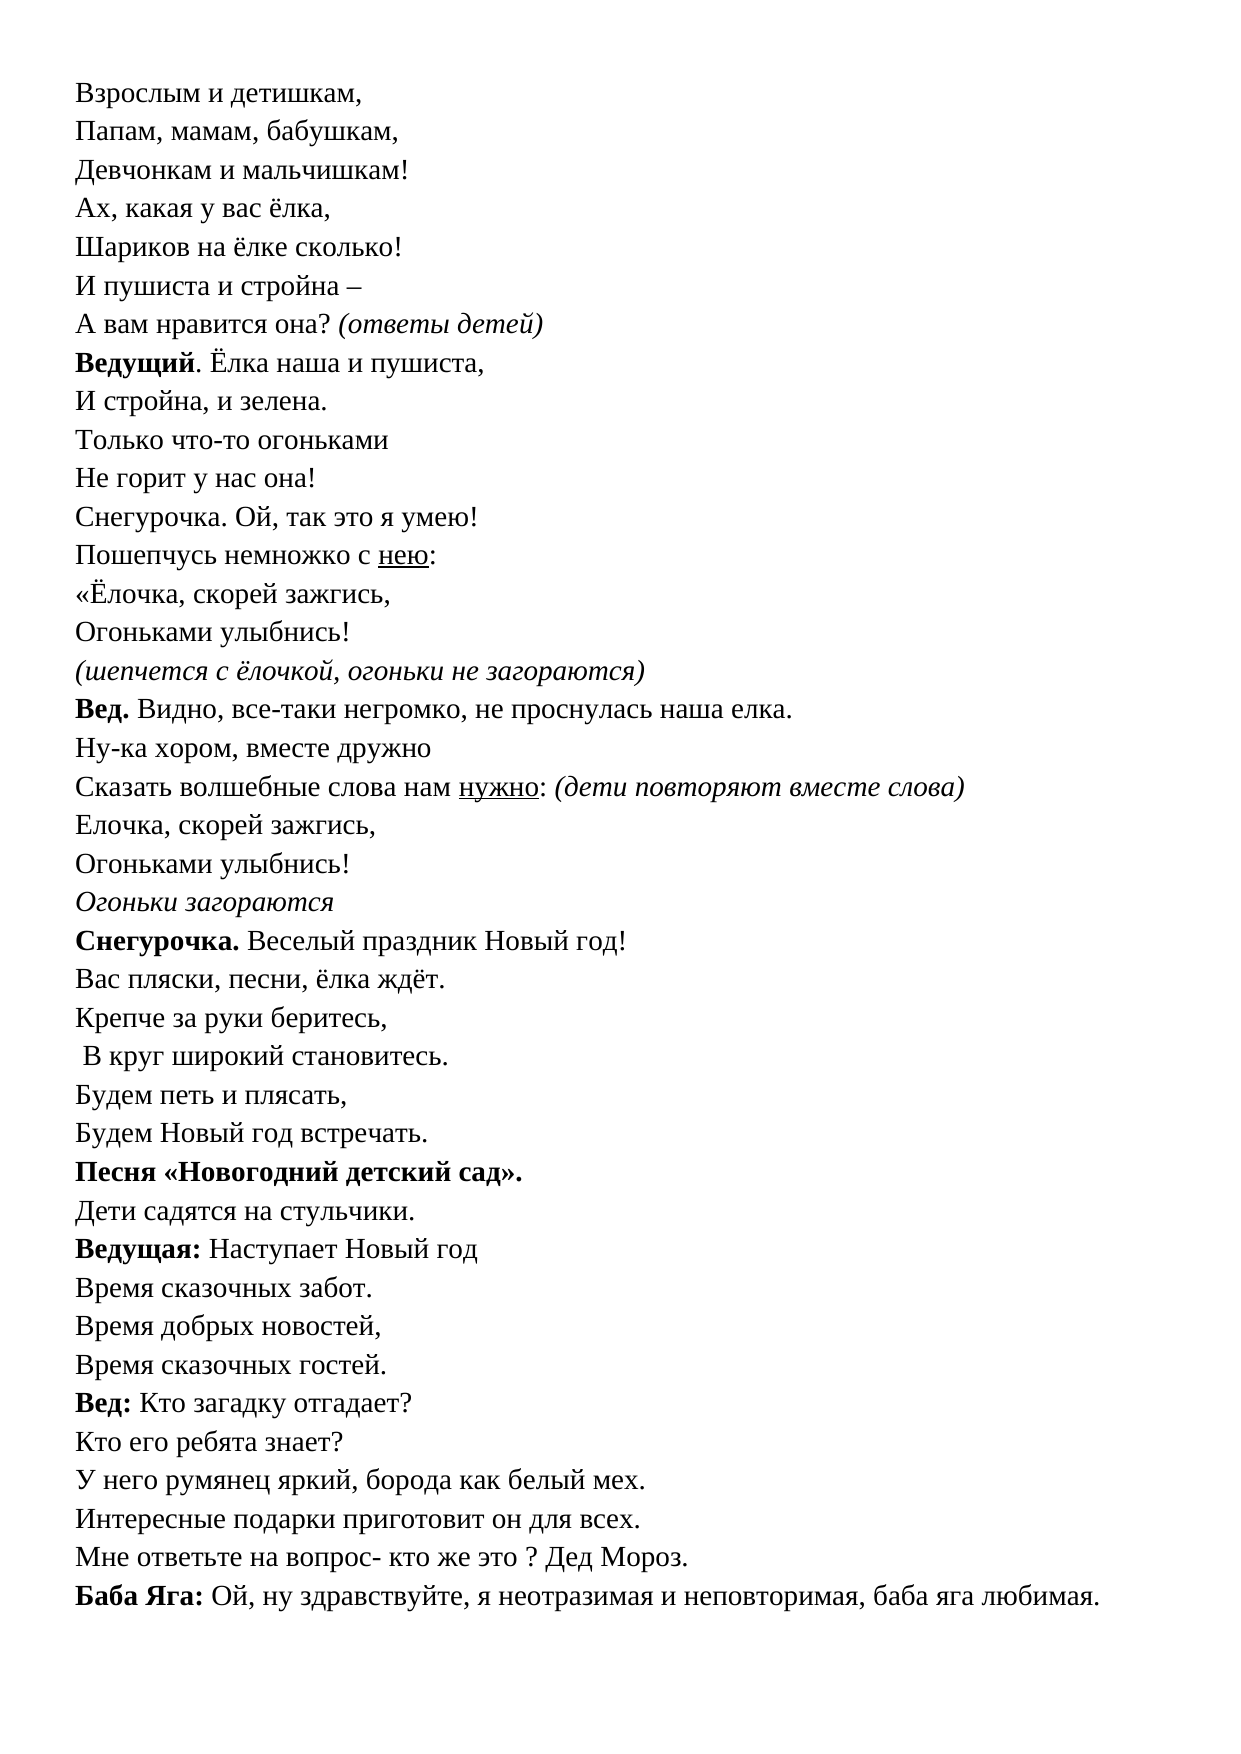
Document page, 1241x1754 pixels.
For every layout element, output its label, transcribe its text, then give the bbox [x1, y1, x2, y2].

text Сказать волшебные слова нам нужно: (дети повторяют вместе слова) [75, 769, 1165, 802]
text Мне ответьте на вопрос- кто же это ? Дед Мороз. [75, 1539, 1165, 1573]
text В круг широкий становитесь. [75, 1038, 1165, 1072]
text У него румянец яркий, борода как белый мех. [75, 1462, 1165, 1496]
text Папам, мамам, бабушкам, [75, 113, 1165, 147]
text Вед: Кто загадку отгадает? [75, 1385, 1165, 1419]
text Интересные подарки приготовит он для всех. [75, 1501, 1165, 1534]
text Крепче за руки беритесь, [75, 1000, 1165, 1033]
text Огоньками улыбнись! [75, 614, 1165, 648]
text Снегурочка. Ой, так это я умею! [75, 499, 1165, 532]
text Шариков на ёлке сколько! [75, 229, 1165, 263]
text Ведущий. Ёлка наша и пушиста, [75, 345, 1165, 378]
text Песня «Новогодний детский сад». [75, 1154, 1165, 1188]
text Ах, какая у вас ёлка, [75, 191, 1165, 224]
text Только что-то огоньками [75, 422, 1165, 455]
text Время добрых новостей, [75, 1308, 1165, 1342]
text Вед. Видно, все-таки негромко, не проснулась наша елка. [75, 692, 1165, 725]
text Время сказочных забот. [75, 1270, 1165, 1303]
text Ведущая: Наступает Новый год [75, 1231, 1165, 1265]
text Елочка, скорей зажгись, [75, 807, 1165, 841]
text «Ёлочка, скорей зажгись, [75, 576, 1165, 609]
text Дети садятся на стульчики. [75, 1193, 1165, 1226]
text Пошепчусь немножко с нею: [75, 537, 1165, 571]
text Кто его ребята знает? [75, 1424, 1165, 1457]
text Будем Новый год встречать. [75, 1116, 1165, 1149]
text Девчонкам и мальчишкам! [75, 152, 1165, 186]
text Время сказочных гостей. [75, 1347, 1165, 1380]
text Взрослым и детишкам, [75, 75, 1165, 108]
text И стройна, и зелена. [75, 383, 1165, 417]
text Огоньками улыбнись! [75, 846, 1165, 879]
text Снегурочка. Веселый праздник Новый год! [75, 923, 1165, 956]
text А вам нравится она? (ответы детей) [75, 306, 1165, 340]
text Ну-ка хором, вместе дружно [75, 730, 1165, 764]
text (шепчется с ёлочкой, огоньки не загораются) [75, 653, 1165, 687]
text Огоньки загораются [75, 884, 1165, 918]
text Вас пляски, песни, ёлка ждёт. [75, 961, 1165, 995]
text Баба Яга: Ой, ну здравствуйте, я неотразимая и неповторимая, баба яга любимая. [75, 1578, 1165, 1612]
text Будем петь и плясать, [75, 1077, 1165, 1111]
text И пушиста и стройна – [75, 268, 1165, 301]
text Не горит у нас она! [75, 460, 1165, 494]
